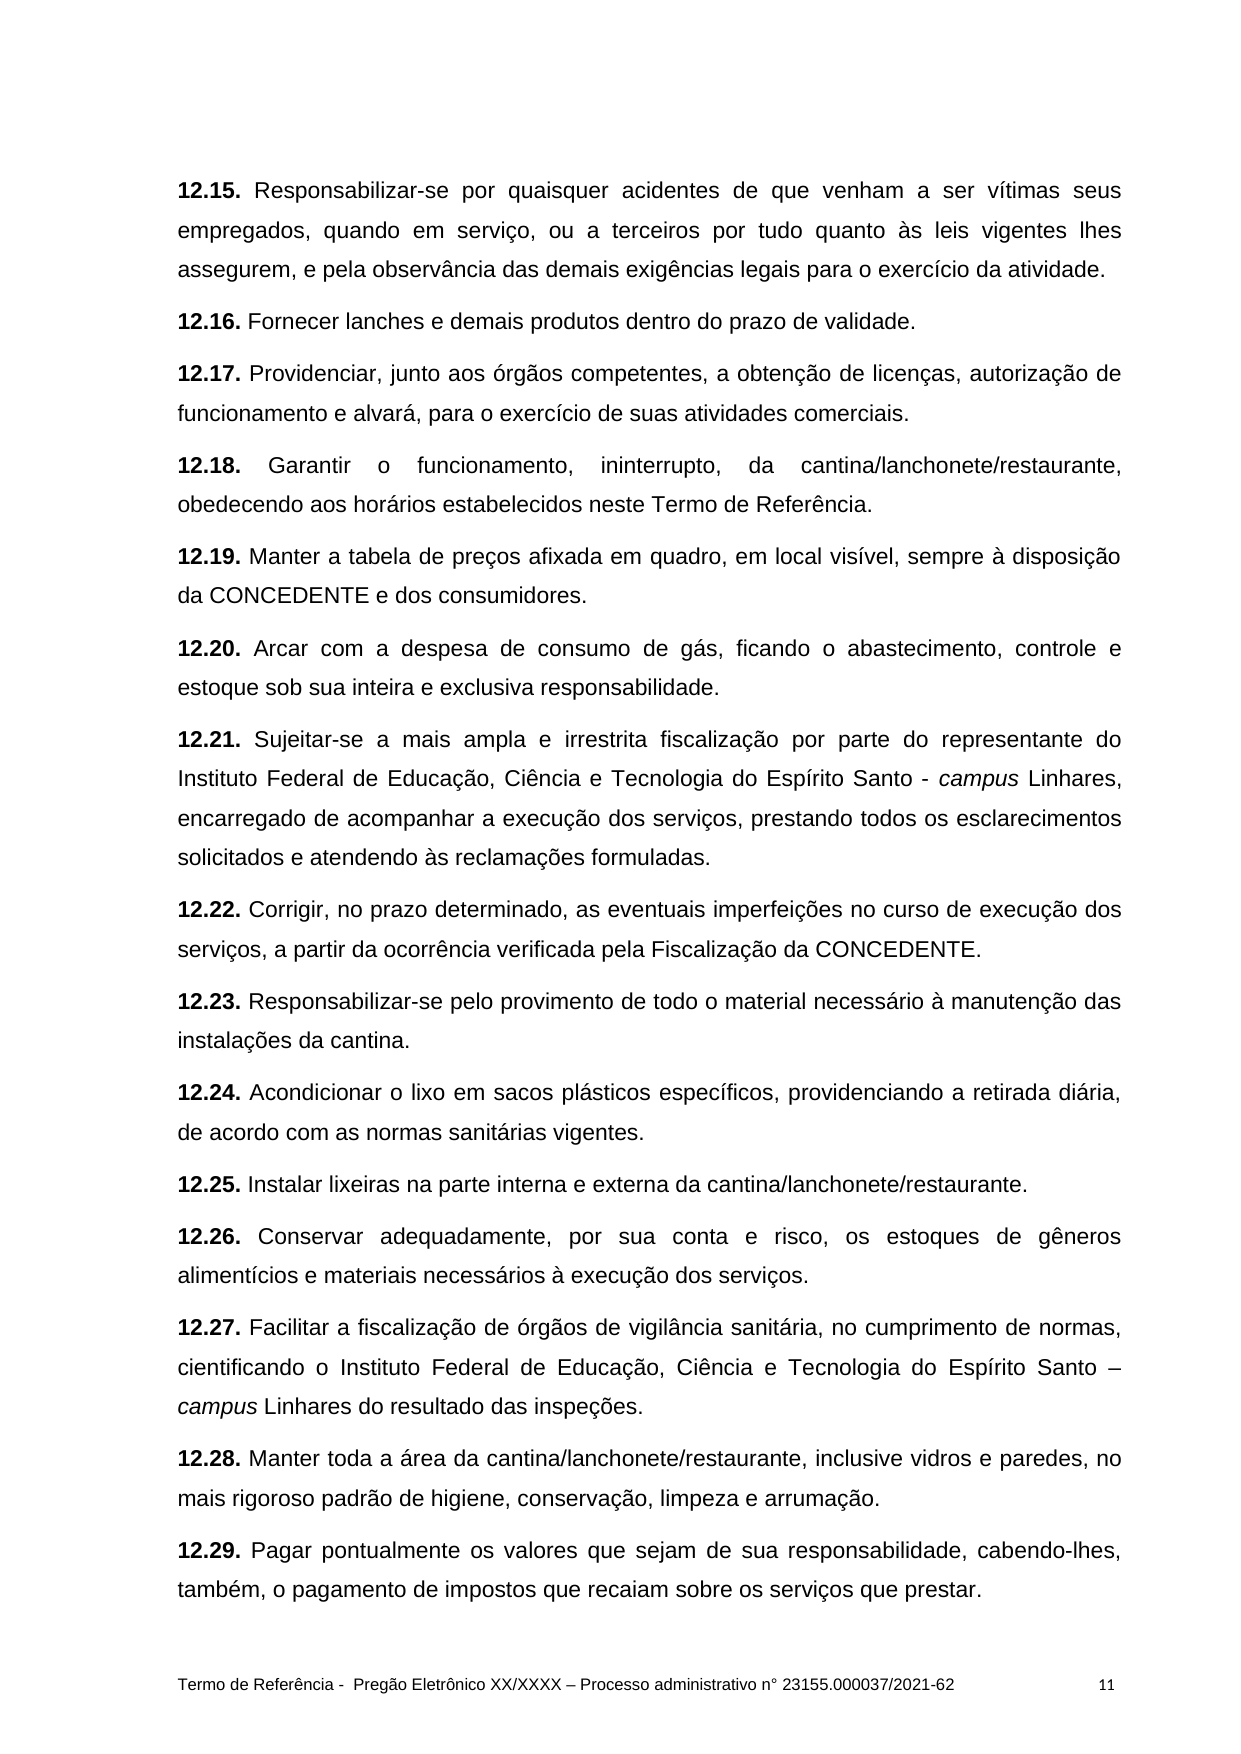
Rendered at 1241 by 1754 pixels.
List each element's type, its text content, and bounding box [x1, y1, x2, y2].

text 12.16. Fornecer lanches e demais produtos dentro do prazo de validade. [177, 308, 1122, 334]
text 12.24. Acondicionar o lixo em sacos plásticos específicos, providenciando a retirada diária, de acordo com as normas sanitárias vigentes. [177, 1079, 1122, 1145]
text 12.26. Conservar adequadamente, por sua conta e risco, os estoques de gêneros alimentícios e materiais necessários à execução dos serviços. [177, 1223, 1122, 1288]
text 12.21. Sujeitar-se a mais ampla e irrestrita fiscalização por parte do representante do Instituto Federal de Educação, Ciência e Tecnologia do Espírito Santo - campus Linhares, encarregado de acompanhar a execução dos serviços, prestando todos os esclarecimentos solicitados e atendendo às reclamações formuladas. [177, 726, 1122, 871]
text 12.17. Providenciar, junto aos órgãos competentes, a obtenção de licenças, autorização de funcionamento e alvará, para o exercício de suas atividades comerciais. [177, 360, 1122, 426]
text 12.20. Arcar com a despesa de consumo de gás, ficando o abastecimento, controle e estoque sob sua inteira e exclusiva responsabilidade. [177, 634, 1122, 700]
text 12.15. Responsabilizar-se por quaisquer acidentes de que venham a ser vítimas seus empregados, quando em serviço, ou a terceiros por tudo quanto às leis vigentes lhes assegurem, e pela observância das demais exigências legais para o exercício da atividade. [177, 177, 1122, 282]
text 12.29. Pagar pontualmente os valores que sejam de sua responsabilidade, cabendo-lhes, também, o pagamento de impostos que recaiam sobre os serviços que prestar. [177, 1537, 1122, 1602]
text 12.18. Garantir o funcionamento, ininterrupto, da cantina/lanchonete/restaurante, obedecendo aos horários estabelecidos neste Termo de Referência. [177, 452, 1122, 517]
text 12.19. Manter a tabela de preços afixada em quadro, em local visível, sempre à disposição da CONCEDENTE e dos consumidores. [177, 543, 1122, 609]
text 12.28. Manter toda a área da cantina/lanchonete/restaurante, inclusive vidros e paredes, no mais rigoroso padrão de higiene, conservação, limpeza e arrumação. [177, 1445, 1122, 1511]
text 12.25. Instalar lixeiras na parte interna e externa da cantina/lanchonete/restaurante. [177, 1171, 1122, 1197]
text 12.23. Responsabilizar-se pelo provimento de todo o material necessário à manutenção das instalações da cantina. [177, 988, 1122, 1054]
text 12.22. Corrigir, no prazo determinado, as eventuais imperfeições no curso de execução dos serviços, a partir da ocorrência verificada pela Fiscalização da CONCEDENTE. [177, 896, 1122, 962]
text 12.27. Facilitar a fiscalização de órgãos de vigilância sanitária, no cumprimento de normas, cientificando o Instituto Federal de Educação, Ciência e Tecnologia do Espírito Santo – campus Linhares do resultado das inspeções. [177, 1314, 1122, 1419]
